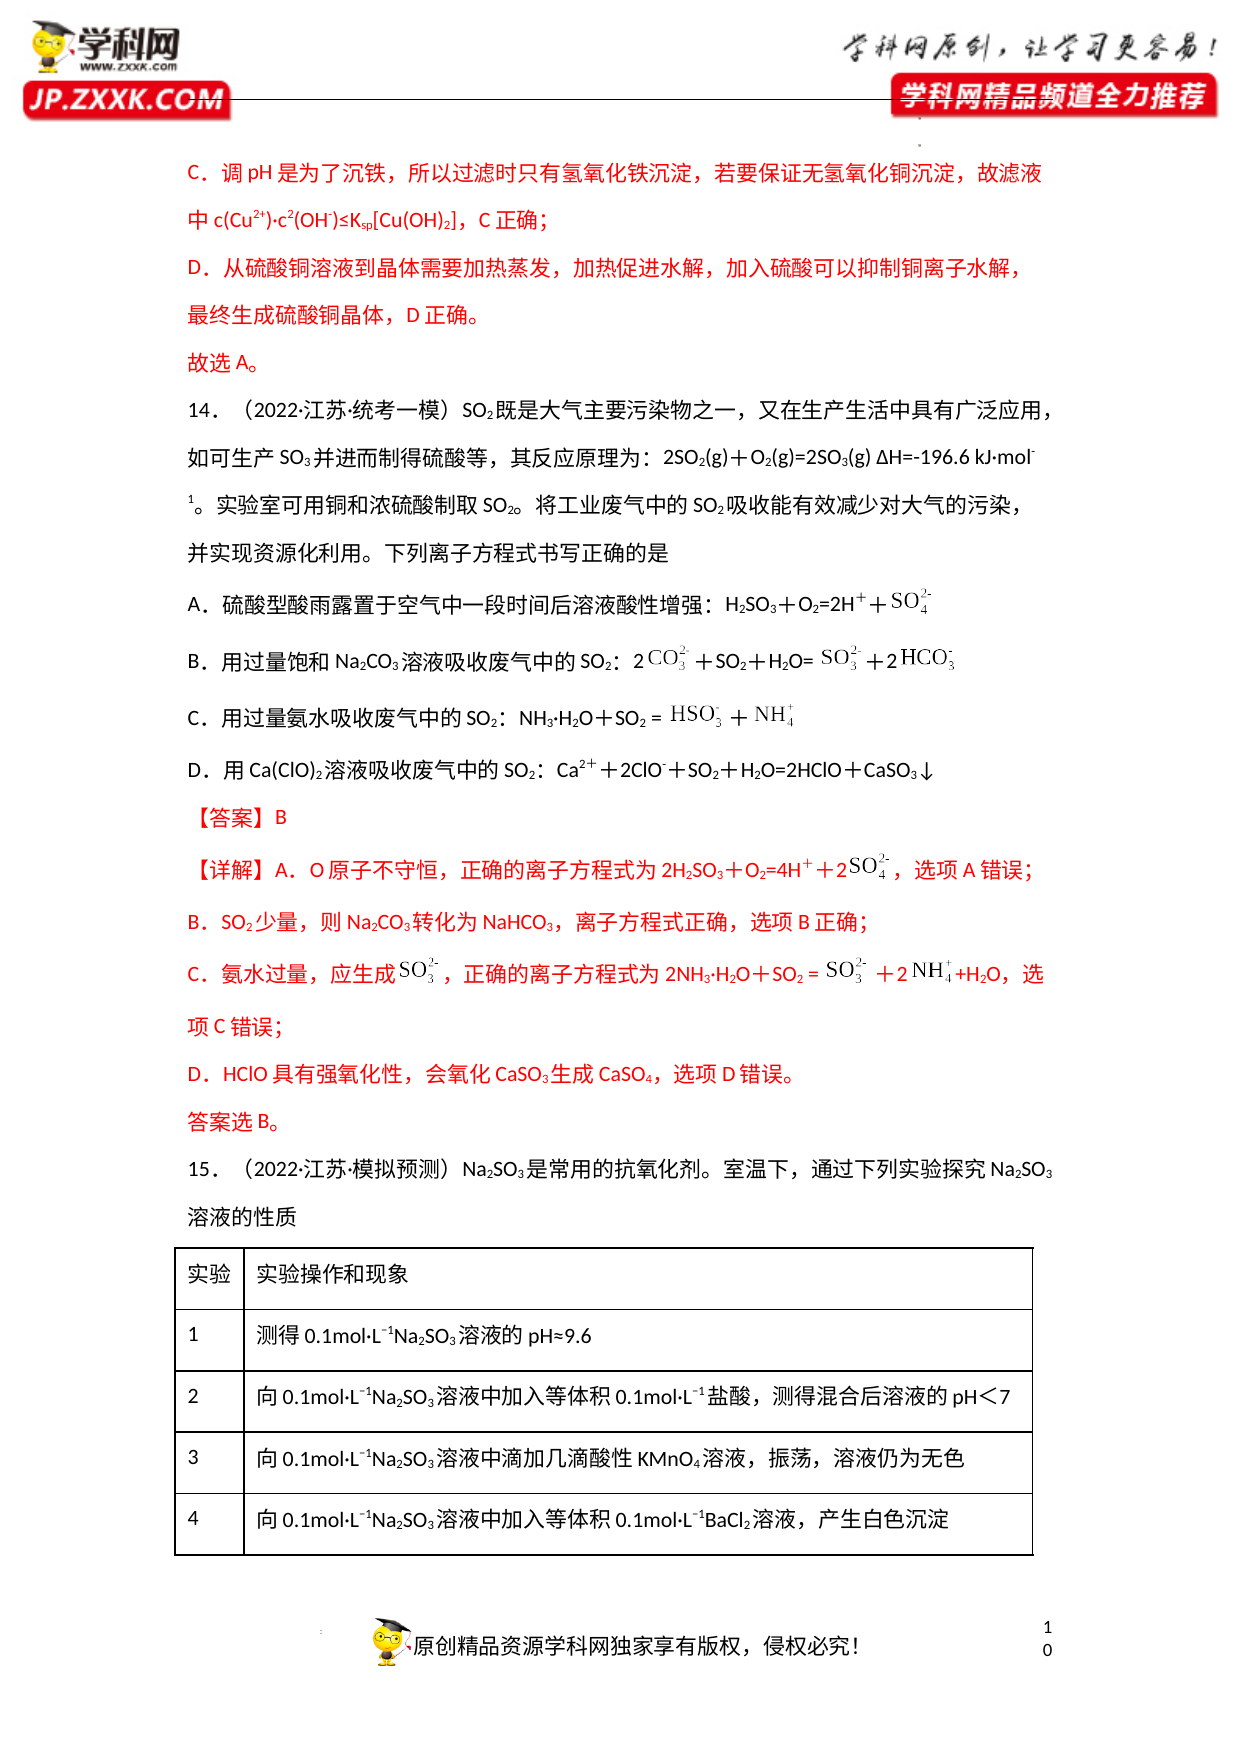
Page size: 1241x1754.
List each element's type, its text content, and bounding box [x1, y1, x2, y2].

picture [367, 1614, 414, 1668]
table_header 实验操作和现象 [245, 1249, 1032, 1308]
text C．氨水过量，应生成，正确的离子方程式为2NH3·H2O＋SO2 = ＋2+H2O，选项C错误； [187, 953, 1053, 1041]
text 故选A。 [187, 346, 1053, 377]
table_cell 向0.1mol·L−1Na2SO3溶液中加入等体积0.1mol·L−1盐酸，测得混合后溶液的pH＜7 [245, 1372, 1032, 1431]
picture [0, 0, 1241, 141]
table_cell 2 [176, 1372, 243, 1431]
text B．用过量饱和Na2CO3溶液吸收废气中的SO2：2＋SO2＋H2O= ＋2 [187, 640, 1053, 681]
text 15．（2022·江苏·模拟预测）Na2SO3是常用的抗氧化剂。室温下，通过下列实验探究Na2SO3溶液的性质 [187, 1152, 1053, 1231]
table_cell 3 [176, 1433, 243, 1493]
text D．用Ca(ClO)2溶液吸收废气中的SO2：Ca2＋＋2ClO-＋SO2＋H2O=2HClO＋CaSO3↓ [187, 753, 1053, 785]
table_cell 向0.1mol·L−1Na2SO3溶液中加入等体积0.1mol·L−1BaCl2溶液，产生白色沉淀 [245, 1494, 1032, 1554]
text C．调pH是为了沉铁，所以过滤时只有氢氧化铁沉淀，若要保证无氢氧化铜沉淀，故滤液中c(Cu2+)·c2(OH-)≤Ksp[Cu(OH)2]，C正确； [187, 156, 1053, 235]
text 【答案】B [187, 801, 1053, 833]
table_cell 测得0.1mol·L−1Na2SO3溶液的pH≈9.6 [245, 1310, 1032, 1370]
table_cell 向0.1mol·L−1Na2SO3溶液中滴加几滴酸性KMnO4溶液，振荡，溶液仍为无色 [245, 1433, 1032, 1493]
table_cell 1 [176, 1310, 243, 1370]
table_cell 4 [176, 1494, 243, 1554]
text 【详解】A．O原子不守恒，正确的离子方程式为2H2SO3＋O2=4H＋＋2，选项A错误； [187, 848, 1053, 889]
text 答案选B。 [187, 1105, 1053, 1136]
text 14．（2022·江苏·统考一模）SO2既是大气主要污染物之一，又在生产生活中具有广泛应用，如可生产SO3并进而制得硫酸等，其反应原理为：2SO2(g)＋O2(g)=2SO3(g) ΔH=-196.6 kJ·mol-1。实验室可用铜和浓硫酸制取SO2。将工业废气中的SO2吸收能有效减少对大气的污染，并实现资源化利用。下列离子方程式书写正确的是 [187, 393, 1053, 567]
text D．HClO具有强氧化性，会氧化CaSO3生成CaSO4，选项D错误。 [187, 1057, 1053, 1089]
table_header 实验 [176, 1249, 243, 1308]
text A．硫酸型酸雨露置于空气中一段时间后溶液酸性增强：H2SO3＋O2=2H＋＋ [187, 583, 1053, 624]
text D．从硫酸铜溶液到晶体需要加热蒸发，加热促进水解，加入硫酸可以抑制铜离子水解，最终生成硫酸铜晶体，D正确。 [187, 251, 1053, 330]
text B．SO2少量，则Na2CO3转化为NaHCO3，离子方程式正确，选项B正确； [187, 905, 1053, 937]
text C．用过量氨水吸收废气中的SO2：NH3·H2O＋SO2 = ＋ [187, 697, 1053, 738]
